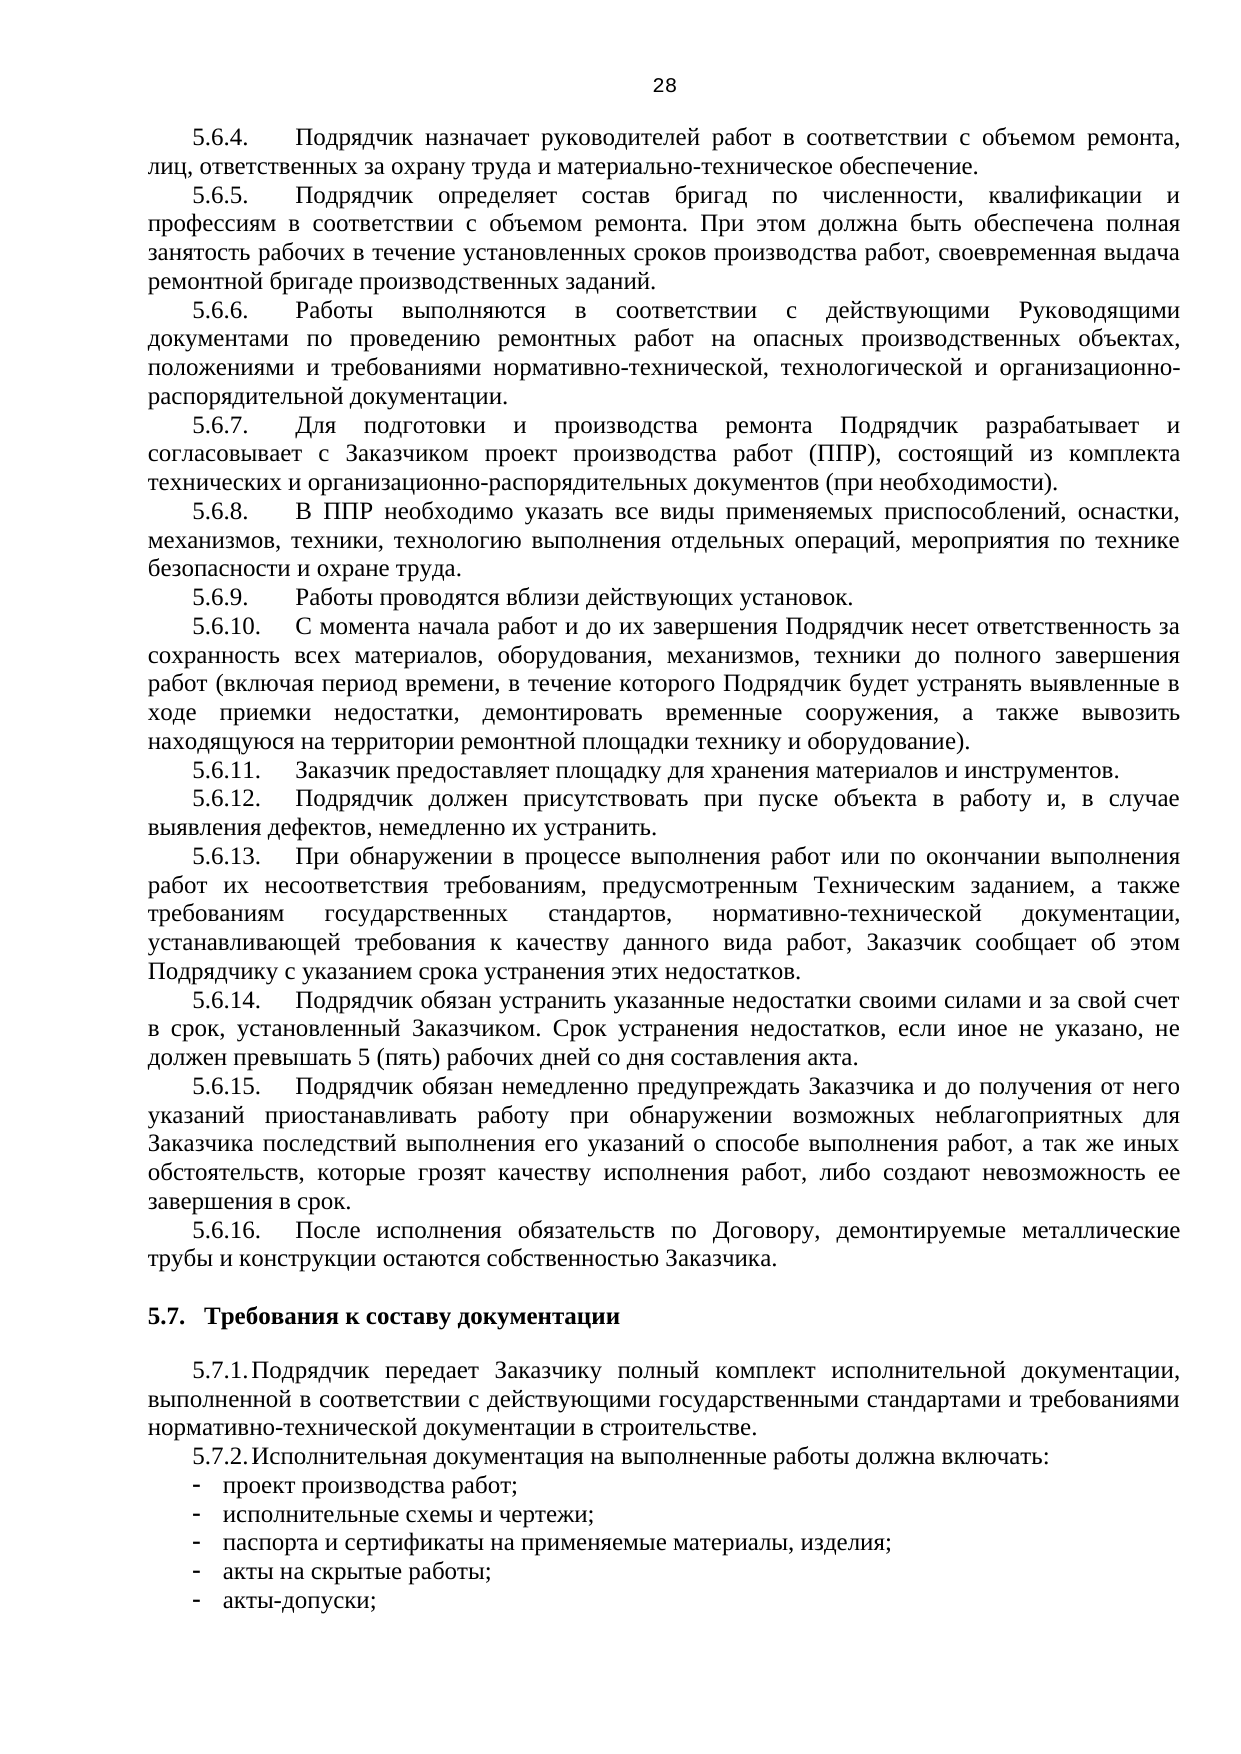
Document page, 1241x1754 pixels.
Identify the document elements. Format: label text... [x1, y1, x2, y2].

list При обнаружении в процессе выполнения работ или по окончании выполнения работ их несоответствия требованиям, предусмотренным Техническим заданием, а также требованиям государственных стандартов, нормативно-технической документации, устанавливающей требования к качеству данного вида работ, Заказчик сообщает об этом Подрядчику с указанием срока устранения этих недостатков. [148, 841, 1181, 985]
list Подрядчик назначает руководителей работ в соответствии с объемом ремонта, лиц, ответственных за охрану труда и материально-техническое обеспечение. [148, 122, 1181, 180]
list Подрядчик обязан устранить указанные недостатки своими силами и за свой счет в срок, установленный Заказчиком. Срок устранения недостатков, если иное не указано, не должен превышать 5 (пять) рабочих дней со дня составления акта. [148, 985, 1181, 1071]
list Подрядчик обязан немедленно предупреждать Заказчика и до получения от него указаний приостанавливать работу при обнаружении возможных неблагоприятных для Заказчика последствий выполнения его указаний о способе выполнения работ, а так же иных обстоятельств, которые грозят качеству исполнения работ, либо создают невозможность ее завершения в срок. [148, 1071, 1181, 1215]
list Работы проводятся вблизи действующих установок. [148, 582, 1181, 611]
list Для подготовки и производства ремонта Подрядчик разрабатывает и согласовывает с Заказчиком проект производства работ (ППР), состоящий из комплекта технических и организационно-распорядительных документов (при необходимости). [148, 410, 1181, 496]
list Подрядчик передает Заказчику полный комплект исполнительной документации, выполненной в соответствии с действующими государственными стандартами и требованиями нормативно-технической документации в строительстве. [148, 1355, 1181, 1441]
list Требования к составу документации [148, 1301, 1181, 1330]
list акты-допуски; [148, 1585, 1181, 1614]
list проект производства работ; [148, 1470, 1181, 1499]
list Заказчик предоставляет площадку для хранения материалов и инструментов. [148, 755, 1181, 783]
list Подрядчик должен присутствовать при пуске объекта в работу и, в случае выявления дефектов, немедленно их устранить. [148, 783, 1181, 841]
list В ППР необходимо указать все виды применяемых приспособлений, оснастки, механизмов, техники, технологию выполнения отдельных операций, мероприятия по технике безопасности и охране труда. [148, 496, 1181, 582]
list паспорта и сертификаты на применяемые материалы, изделия; [148, 1527, 1181, 1556]
list После исполнения обязательств по Договору, демонтируемые металлические трубы и конструкции остаются собственностью Заказчика. [148, 1215, 1181, 1272]
list Подрядчик определяет состав бригад по численности, квалификации и профессиям в соответствии с объемом ремонта. При этом должна быть обеспечена полная занятость рабочих в течение установленных сроков производства работ, своевременная выдача ремонтной бригаде производственных заданий. [148, 180, 1181, 295]
list Исполнительная документация на выполненные работы должна включать: [148, 1441, 1181, 1470]
list Работы выполняются в соответствии с действующими Руководящими документами по проведению ремонтных работ на опасных производственных объектах, положениями и требованиями нормативно-технической, технологической и организационно-распорядительной документации. [148, 295, 1181, 410]
list исполнительные схемы и чертежи; [148, 1499, 1181, 1527]
list С момента начала работ и до их завершения Подрядчик несет ответственность за сохранность всех материалов, оборудования, механизмов, техники до полного завершения работ (включая период времени, в течение которого Подрядчик будет устранять выявленные в ходе приемки недостатки, демонтировать временные сооружения, а также вывозить находящуюся на территории ремонтной площадки технику и оборудование). [148, 611, 1181, 755]
list акты на скрытые работы; [148, 1556, 1181, 1585]
